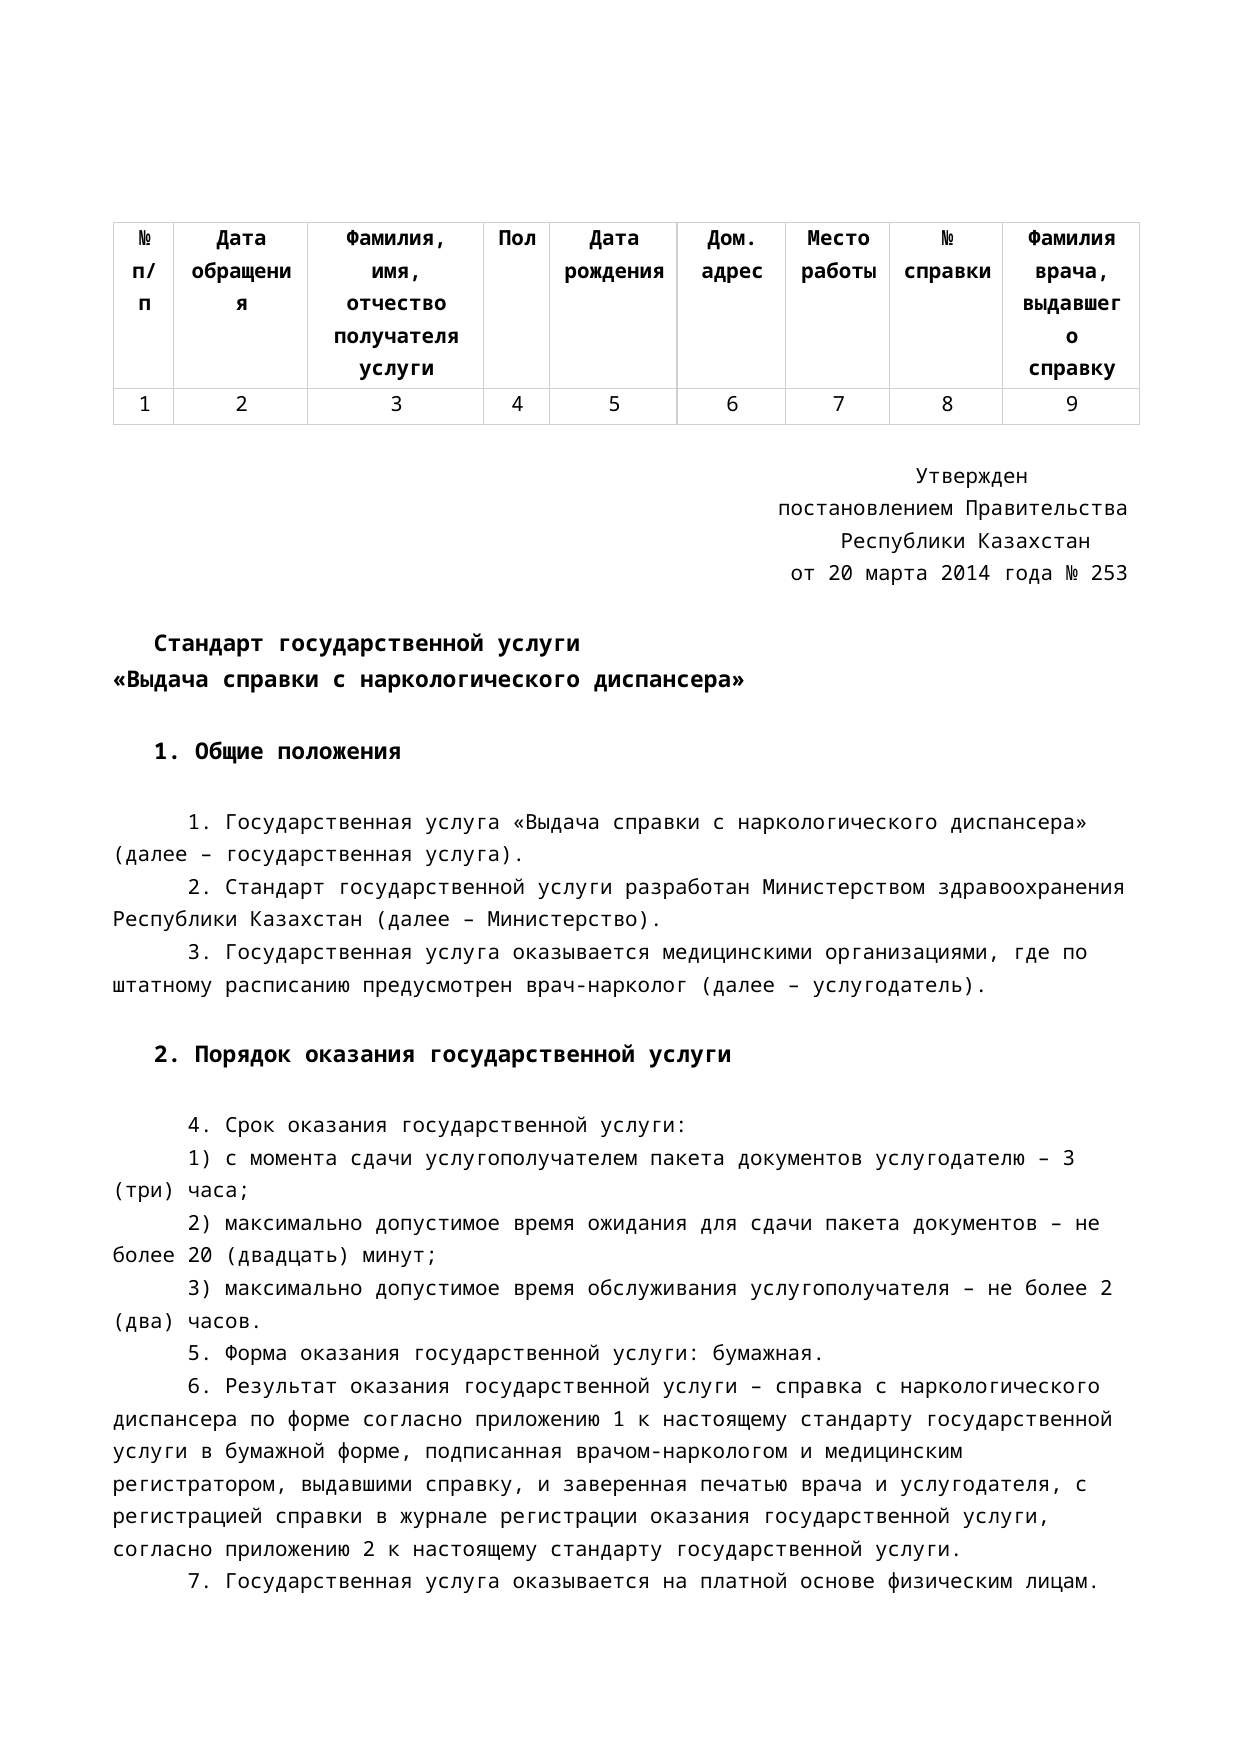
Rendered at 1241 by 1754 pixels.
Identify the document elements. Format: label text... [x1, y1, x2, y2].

table_cell 5 [550, 389, 676, 423]
table_cell 8 [890, 389, 1002, 423]
text 1. Государственная услуга «Выдача справки с наркологического диспансера» (далее – государственная услуга). 2. Стандарт государственной услуги разработан Министерством здравоохранения Республики Казахстан (далее – Министерство). 3. Государственная услуга оказывается медицинскими организациями, где по штатному расписанию предусмотрен врач-нарколог (далее – услугодатель). [112, 807, 1128, 998]
table_cell 1 [114, 389, 173, 423]
table_header Пол [484, 223, 549, 388]
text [112, 1110, 1128, 1595]
table_cell 6 [678, 389, 785, 423]
text 2. Порядок оказания государственной услуги [112, 1038, 1128, 1069]
table_header Дата обращения [174, 223, 307, 388]
table_header № справки [890, 223, 1002, 388]
table_cell 9 [1003, 389, 1139, 423]
table_cell 3 [308, 389, 483, 423]
table_header Место работы [786, 223, 889, 388]
text 1. Общие положения [112, 735, 1128, 766]
text Стандарт государственной услуги «Выдача справки с наркологического диспансера» [112, 627, 1128, 694]
table_cell 4 [484, 389, 549, 423]
table_cell 2 [174, 389, 307, 423]
table_header Дом. адрес [678, 223, 785, 388]
text Утвержден постановлением Правительства Республики Казахстан от 20 марта 2014 года № 253 [112, 461, 1128, 587]
table_cell 7 [786, 389, 889, 423]
table_header № п/п [114, 223, 173, 388]
table_header Фамилия врача, выдавшего справку [1003, 223, 1139, 388]
table_header Дата рождения [550, 223, 676, 388]
table_header Фамилия, имя, отчество получателя услуги [308, 223, 483, 388]
